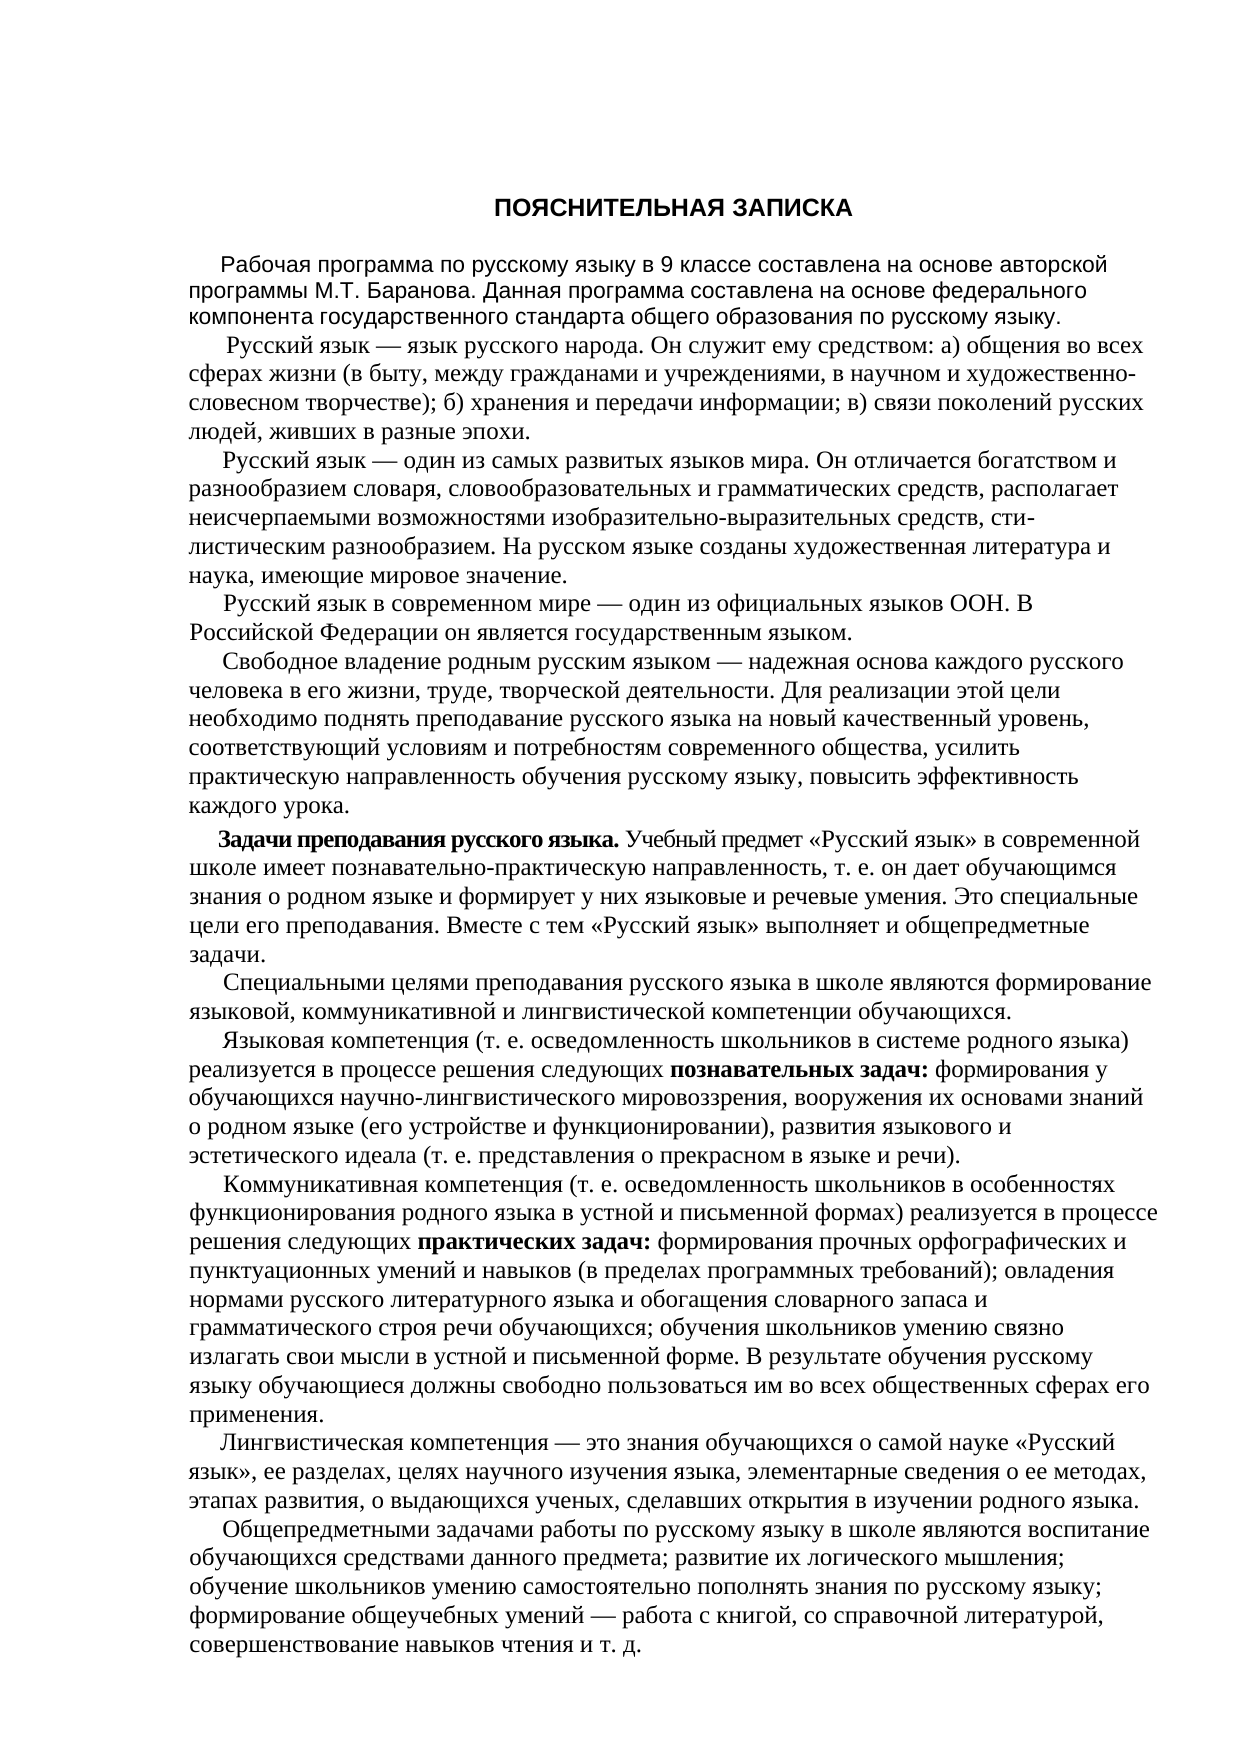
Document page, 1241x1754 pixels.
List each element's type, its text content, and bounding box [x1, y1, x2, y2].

text Лингвистическая компетенция — это знания обучающихся о самой науке «Русский язык», ее разделах, целях научного изучения языка, элементарные сведения о ее методах, этапах развития, о выдающихся ученых, сделавших открытия в изучении родного языка. [188, 1427, 1159, 1514]
text Русский язык — язык русского народа. Он служит ему средством: а) общения во всех сферах жизни (в быту, между гражданами и учреждениями, в научном и художественно-словесном творчестве); б) хранения и передачи информации; в) связи поколений русских людей, живших в разные эпохи. [188, 330, 1158, 445]
text Свободное владение родным русским языком — надежная основа каждого русского человека в его жизни, труде, творческой деятельности. Для реализации этой цели необходимо поднять преподавание русского языка на новый качественный уровень, соответствующий условиям и потребностям современного общества, усилить практическую направленность обучения русскому языку, повысить эффективность каждого урока. [188, 646, 1159, 818]
text Языковая компетенция (т. е. осведомленность школьников в системе родного языка) реализуется в процессе решения следующих познавательных задач: формирования у обучающихся научно-лингвистического мировоззрения, вооружения их основами знаний о родном языке (его устройстве и функционировании), развития языкового и эстетического идеала (т. е. представления о прекрасном в языке и речи). [188, 1025, 1159, 1169]
text Рабочая программа по русскому языку в 9 классе составлена на основе авторской программы М.Т. Баранова. Данная программа составлена на основе федерального компонента государственного стандарта общего образования по русскому языку. [188, 251, 1158, 330]
text Русский язык в современном мире — один из официальных языков ООН. В Российской Федерации он является государственным языком. [189, 588, 1158, 646]
text Задачи преподавания русского языка. Учебный предмет «Русский язык» в современной школе имеет познавательно-практическую направленность, т. е. он дает обучающимся знания о родном языке и формирует у них языковые и речевые умения. Это специальные цели его преподавания. Вместе с тем «Русский язык» выполняет и общепредметные задачи. [189, 824, 1160, 967]
text Коммуникативная компетенция (т. е. осведомленность школьников в особенностях функционирования родного языка в устной и письменной формах) реализуется в процессе решения следующих практических задач: формирования прочных орфографических и пунктуационных умений и навыков (в пределах программных требований); овладения нормами русского литературного языка и обогащения словарного запаса и грамматического строя речи обучающихся; обучения школьников умению связно излагать свои мысли в устной и письменной форме. В результате обучения русскому языку обучающиеся должны свободно пользоваться им во всех общественных сферах его применения. [189, 1169, 1160, 1427]
text Русский язык — один из самых развитых языков мира. Он отличается богатством и разнообразием словаря, словообразовательных и грамматических средств, располагает неисчерпаемыми возможностями изобразительно-выразительных средств, стилистическим разнообразием. На русском языке созданы художественная литература и наука, имеющие мировое значение. [188, 445, 1158, 588]
text ПОЯСНИТЕЛЬНАЯ ЗАПИСКА [188, 193, 1158, 222]
text Общепредметными задачами работы по русскому языку в школе являются воспитание обучающихся средствами данного предмета; развитие их логического мышления; обучение школьников умению самостоятельно пополнять знания по русскому языку; формирование общеучебных умений — работа с книгой, со справочной литературой, совершенствование навыков чтения и т. д. [189, 1514, 1159, 1657]
text Специальными целями преподавания русского языка в школе являются формирование языковой, коммуникативной и лингвистической компетенции обучающихся. [189, 967, 1158, 1025]
